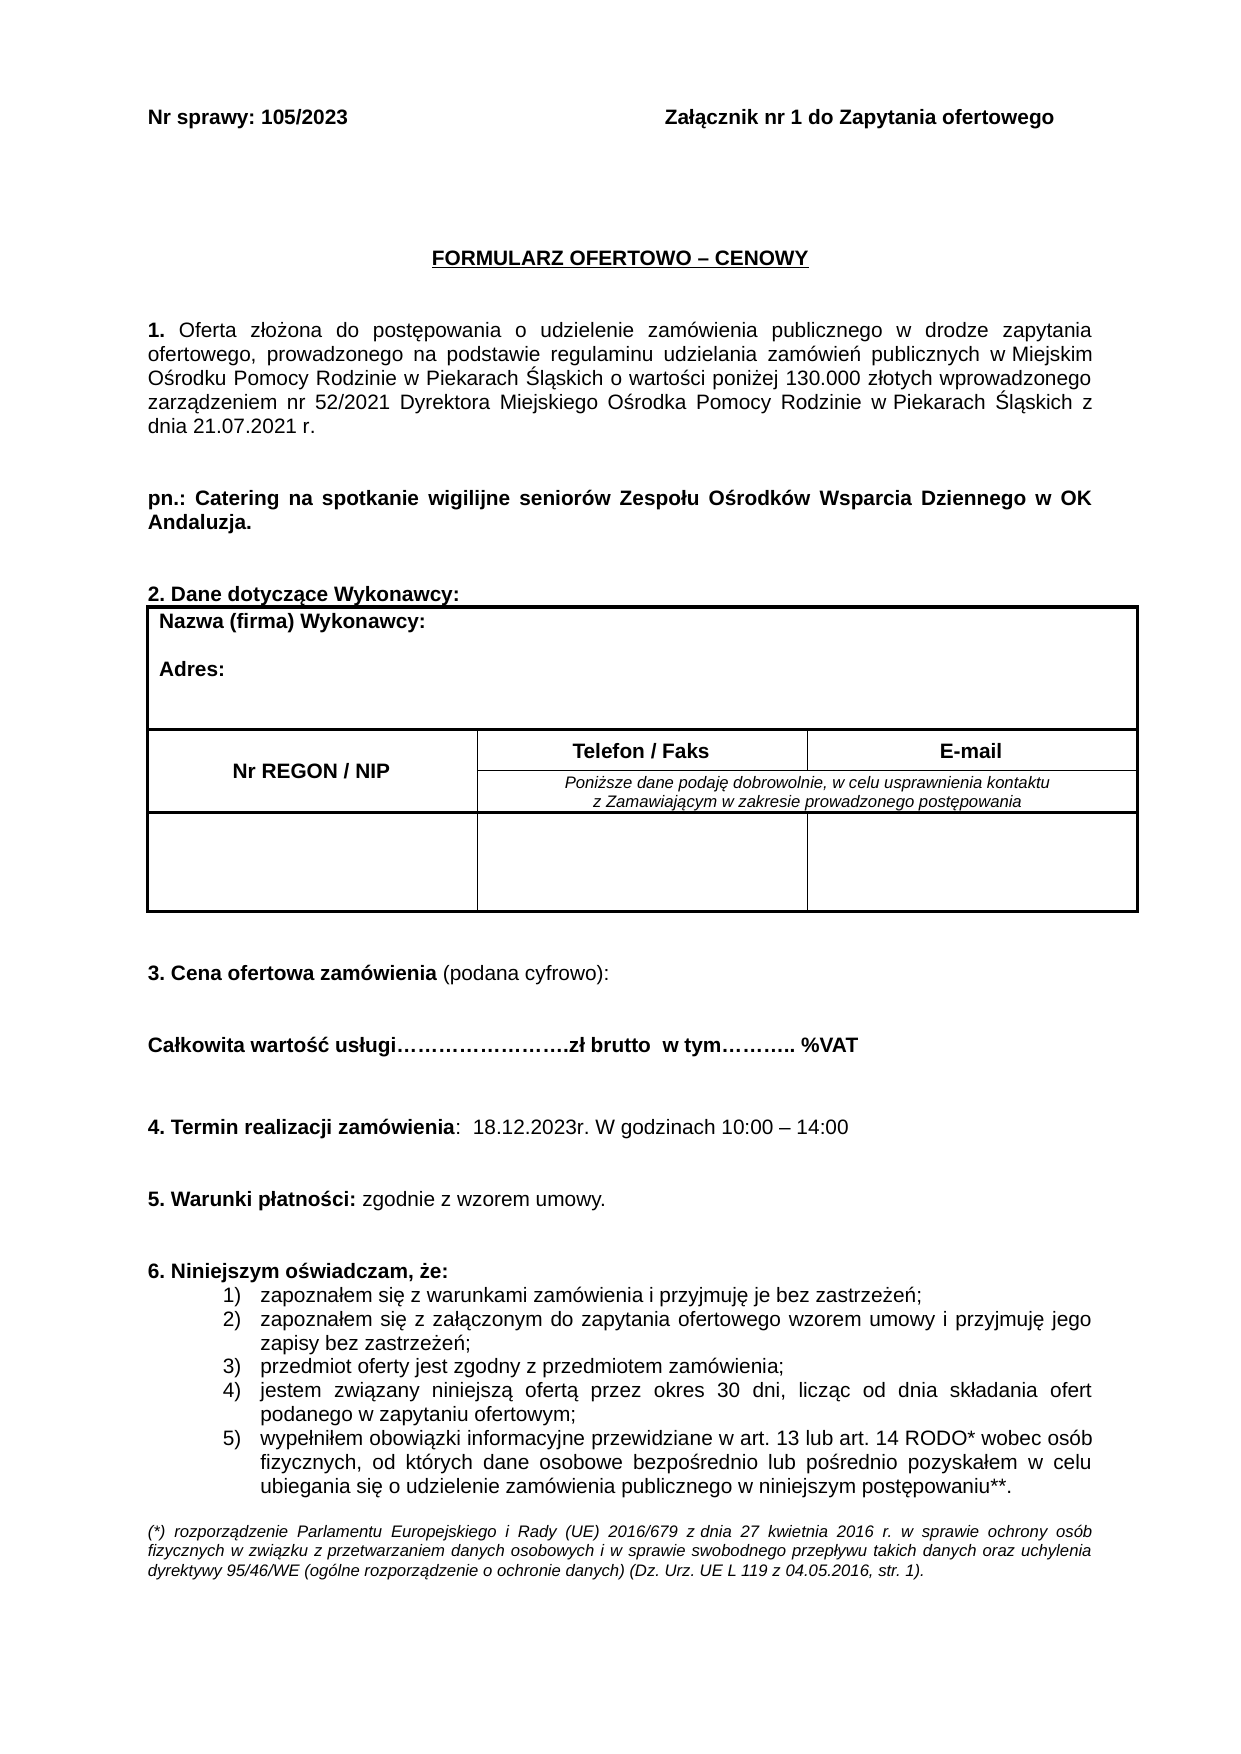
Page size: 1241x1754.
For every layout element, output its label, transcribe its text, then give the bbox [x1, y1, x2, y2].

table_cell E-mail [808, 731, 1136, 770]
list wypełniłem obowiązki informacyjne przewidziane w art. 13 lub art. 14 RODO* wobec osób fizycznych, od których dane osobowe bezpośrednio lub pośrednio pozyskałem w celu ubiegania się o udzielenie zamówienia publicznego w niniejszym postępowaniu**. [223, 1426, 1093, 1498]
table_cell [478, 814, 807, 910]
table_cell [808, 814, 1136, 910]
table_header Nazwa (firma) Wykonawcy: Adres: [149, 609, 1136, 728]
list zapoznałem się z załączonym do zapytania ofertowego wzorem umowy i przyjmuję jego zapisy bez zastrzeżeń; [223, 1306, 1093, 1354]
text pn.: Catering na spotkanie wigilijne seniorów Zespołu Ośrodków Wsparcia Dziennego w OK Andaluzja. [148, 486, 1093, 533]
list przedmiot oferty jest zgodny z przedmiotem zamówienia; [223, 1354, 1093, 1378]
table_cell Nr REGON / NIP [149, 731, 477, 811]
text 5. Warunki płatności: zgodnie z wzorem umowy. [148, 1187, 1093, 1211]
text (*) rozporządzenie Parlamentu Europejskiego i Rady (UE) 2016/679 z dnia 27 kwietnia 2016 r. w sprawie ochrony osób fizycznych w związku z przetwarzaniem danych osobowych i w sprawie swobodnego przepływu takich danych oraz uchylenia dyrektywy 95/46/WE (ogólne rozporządzenie o ochronie danych) (Dz. Urz. UE L 119 z 04.05.2016, str. 1). [148, 1522, 1093, 1579]
list zapoznałem się z warunkami zamówienia i przyjmuję je bez zastrzeżeń; [223, 1282, 1093, 1306]
text 1. Oferta złożona do postępowania o udzielenie zamówienia publicznego w drodze zapytania ofertowego, prowadzonego na podstawie regulaminu udzielania zamówień publicznych w Miejskim Ośrodku Pomocy Rodzinie w Piekarach Śląskich o wartości poniżej 130.000 złotych wprowadzonego zarządzeniem nr 52/2021 Dyrektora Miejskiego Ośrodka Pomocy Rodzinie w Piekarach Śląskich z dnia 21.07.2021 r. [148, 318, 1093, 438]
table_cell [149, 814, 477, 910]
text 6. Niniejszym oświadczam, że: [148, 1258, 1093, 1282]
text Całkowita wartość usługi…………………….zł brutto w tym……….. %VAT [148, 1033, 1093, 1100]
list jestem związany niniejszą ofertą przez okres 30 dni, licząc od dnia składania ofert podanego w zapytaniu ofertowym; [223, 1378, 1093, 1426]
table_cell Poniższe dane podaję dobrowolnie, w celu usprawnienia kontaktu z Zamawiającym w zakresie prowadzonego postępowania [478, 771, 1136, 811]
table_cell Telefon / Faks [478, 731, 807, 770]
text 4. Termin realizacji zamówienia: 18.12.2023r. W godzinach 10:00 – 14:00 [148, 1115, 1093, 1139]
text 2. Dane dotyczące Wykonawcy: [148, 581, 1090, 605]
text 3. Cena ofertowa zamówienia (podana cyfrowo): [148, 961, 1093, 985]
text FORMULARZ OFERTOWO – CENOWY [148, 246, 1093, 270]
